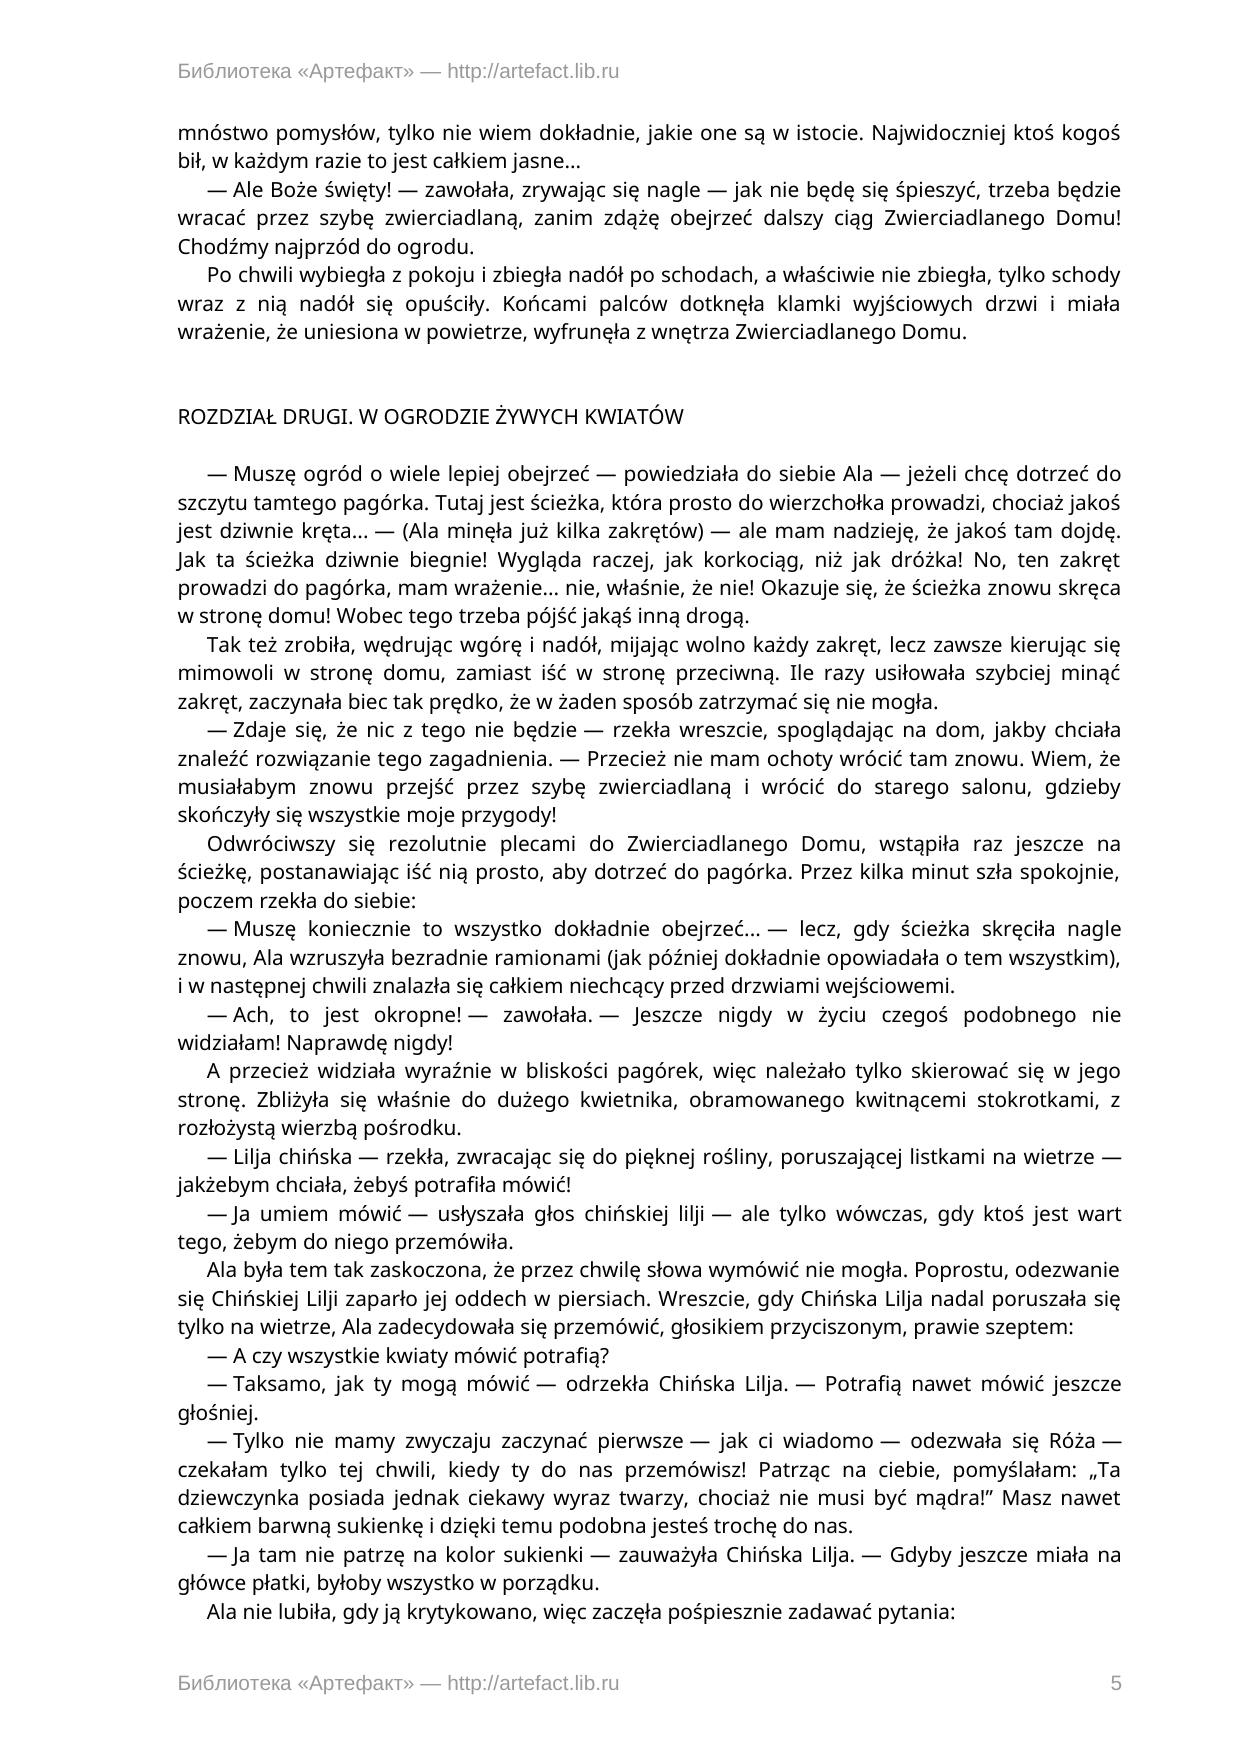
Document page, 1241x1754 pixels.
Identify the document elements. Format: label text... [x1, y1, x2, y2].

text — Ja umiem mówić — usłyszała głos chińskiej lilji — ale tylko wówczas, gdy ktoś jest wart tego, żebym do niego przemówiła. [177, 1199, 1122, 1256]
text A przecież widziała wyraźnie w bliskości pagórek, więc należało tylko skierować się w jego stronę. Zbliżyła się właśnie do dużego kwietnika, obramowanego kwitnącemi stokrotkami, z rozłożystą wierzbą pośrodku. [177, 1057, 1122, 1142]
text — Muszę koniecznie to wszystko dokładnie obejrzeć... — lecz, gdy ścieżka skręciła nagle znowu, Ala wzruszyła bezradnie ramionami (jak później dokładnie opowiadała o tem wszystkim), i w następnej chwili znalazła się całkiem niechcący przed drzwiami wejściowemi. [177, 914, 1122, 1000]
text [177, 118, 1122, 175]
text Tak też zrobiła, wędrując wgórę i nadół, mijając wolno każdy zakręt, lecz zawsze kierując się mimowoli w stronę domu, zamiast iść w stronę przeciwną. Ile razy usiłowała szybciej minąć zakręt, zaczynała biec tak prędko, że w żaden sposób zatrzymać się nie mogła. [177, 630, 1122, 715]
text Ala nie lubiła, gdy ją krytykowano, więc zaczęła pośpiesznie zadawać pytania: [177, 1597, 1122, 1625]
text — Tylko nie mamy zwyczaju zaczynać pierwsze — jak ci wiadomo — odezwała się Róża — czekałam tylko tej chwili, kiedy ty do nas przemówisz! Patrząc na ciebie, pomyślałam: „Ta dziewczynka posiada jednak ciekawy wyraz twarzy, chociaż nie musi być mądra!” Masz nawet całkiem barwną sukienkę i dzięki temu podobna jesteś trochę do nas. [177, 1426, 1122, 1540]
text Po chwili wybiegła z pokoju i zbiegła nadół po schodach, a właściwie nie zbiegła, tylko schody wraz z nią nadół się opuściły. Końcami palców dotknęła klamki wyjściowych drzwi i miała wrażenie, że uniesiona w powietrze, wyfrunęła z wnętrza Zwierciadlanego Domu. [177, 260, 1122, 346]
text Odwróciwszy się rezolutnie plecami do Zwierciadlanego Domu, wstąpiła raz jeszcze na ścieżkę, postanawiając iść nią prosto, aby dotrzeć do pagórka. Przez kilka minut szła spokojnie, poczem rzekła do siebie: [177, 829, 1122, 914]
text — Ach, to jest okropne! — zawołała. — Jeszcze nigdy w życiu czegoś podobnego nie widziałam! Naprawdę nigdy! [177, 1000, 1122, 1057]
text — Taksamo, jak ty mogą mówić — odrzekła Chińska Lilja. — Potrafią nawet mówić jeszcze głośniej. [177, 1369, 1122, 1426]
text — Zdaje się, że nic z tego nie będzie — rzekła wreszcie, spoglądając na dom, jakby chciała znaleźć rozwiązanie tego zagadnienia. — Przecież nie mam ochoty wrócić tam znowu. Wiem, że musiałabym znowu przejść przez szybę zwierciadlaną i wrócić do starego salonu, gdzieby skończyły się wszystkie moje przygody! [177, 715, 1122, 829]
text — Lilja chińska — rzekła, zwracając się do pięknej rośliny, poruszającej listkami na wietrze — jakżebym chciała, żebyś potrafiła mówić! [177, 1142, 1122, 1199]
text — Muszę ogród o wiele lepiej obejrzeć — powiedziała do siebie Ala — jeżeli chcę dotrzeć do szczytu tamtego pagórka. Tutaj jest ścieżka, która prosto do wierzchołka prowadzi, chociaż jakoś jest dziwnie kręta... — (Ala minęła już kilka zakrętów) — ale mam nadzieję, że jakoś tam dojdę. Jak ta ścieżka dziwnie biegnie! Wygląda raczej, jak korkociąg, niż jak dróżka! No, ten zakręt prowadzi do pagórka, mam wrażenie... nie, właśnie, że nie! Okazuje się, że ścieżka znowu skręca w stronę domu! Wobec tego trzeba pójść jakąś inną drogą. [177, 459, 1122, 630]
text Ala była tem tak zaskoczona, że przez chwilę słowa wymówić nie mogła. Poprostu, odezwanie się Chińskiej Lilji zaparło jej oddech w piersiach. Wreszcie, gdy Chińska Lilja nadal poruszała się tylko na wietrze, Ala zadecydowała się przemówić, głosikiem przyciszonym, prawie szeptem: [177, 1256, 1122, 1341]
text — A czy wszystkie kwiaty mówić potrafią? [177, 1341, 1122, 1369]
subtitle ROZDZIAŁ DRUGI. W OGRODZIE ŻYWYCH KWIATÓW [177, 402, 1122, 431]
text — Ja tam nie patrzę na kolor sukienki — zauważyła Chińska Lilja. — Gdyby jeszcze miała na główce płatki, byłoby wszystko w porządku. [177, 1540, 1122, 1597]
text — Ale Boże święty! — zawołała, zrywając się nagle — jak nie będę się śpieszyć, trzeba będzie wracać przez szybę zwierciadlaną, zanim zdążę obejrzeć dalszy ciąg Zwierciadlanego Domu! Chodźmy najprzód do ogrodu. [177, 175, 1122, 260]
